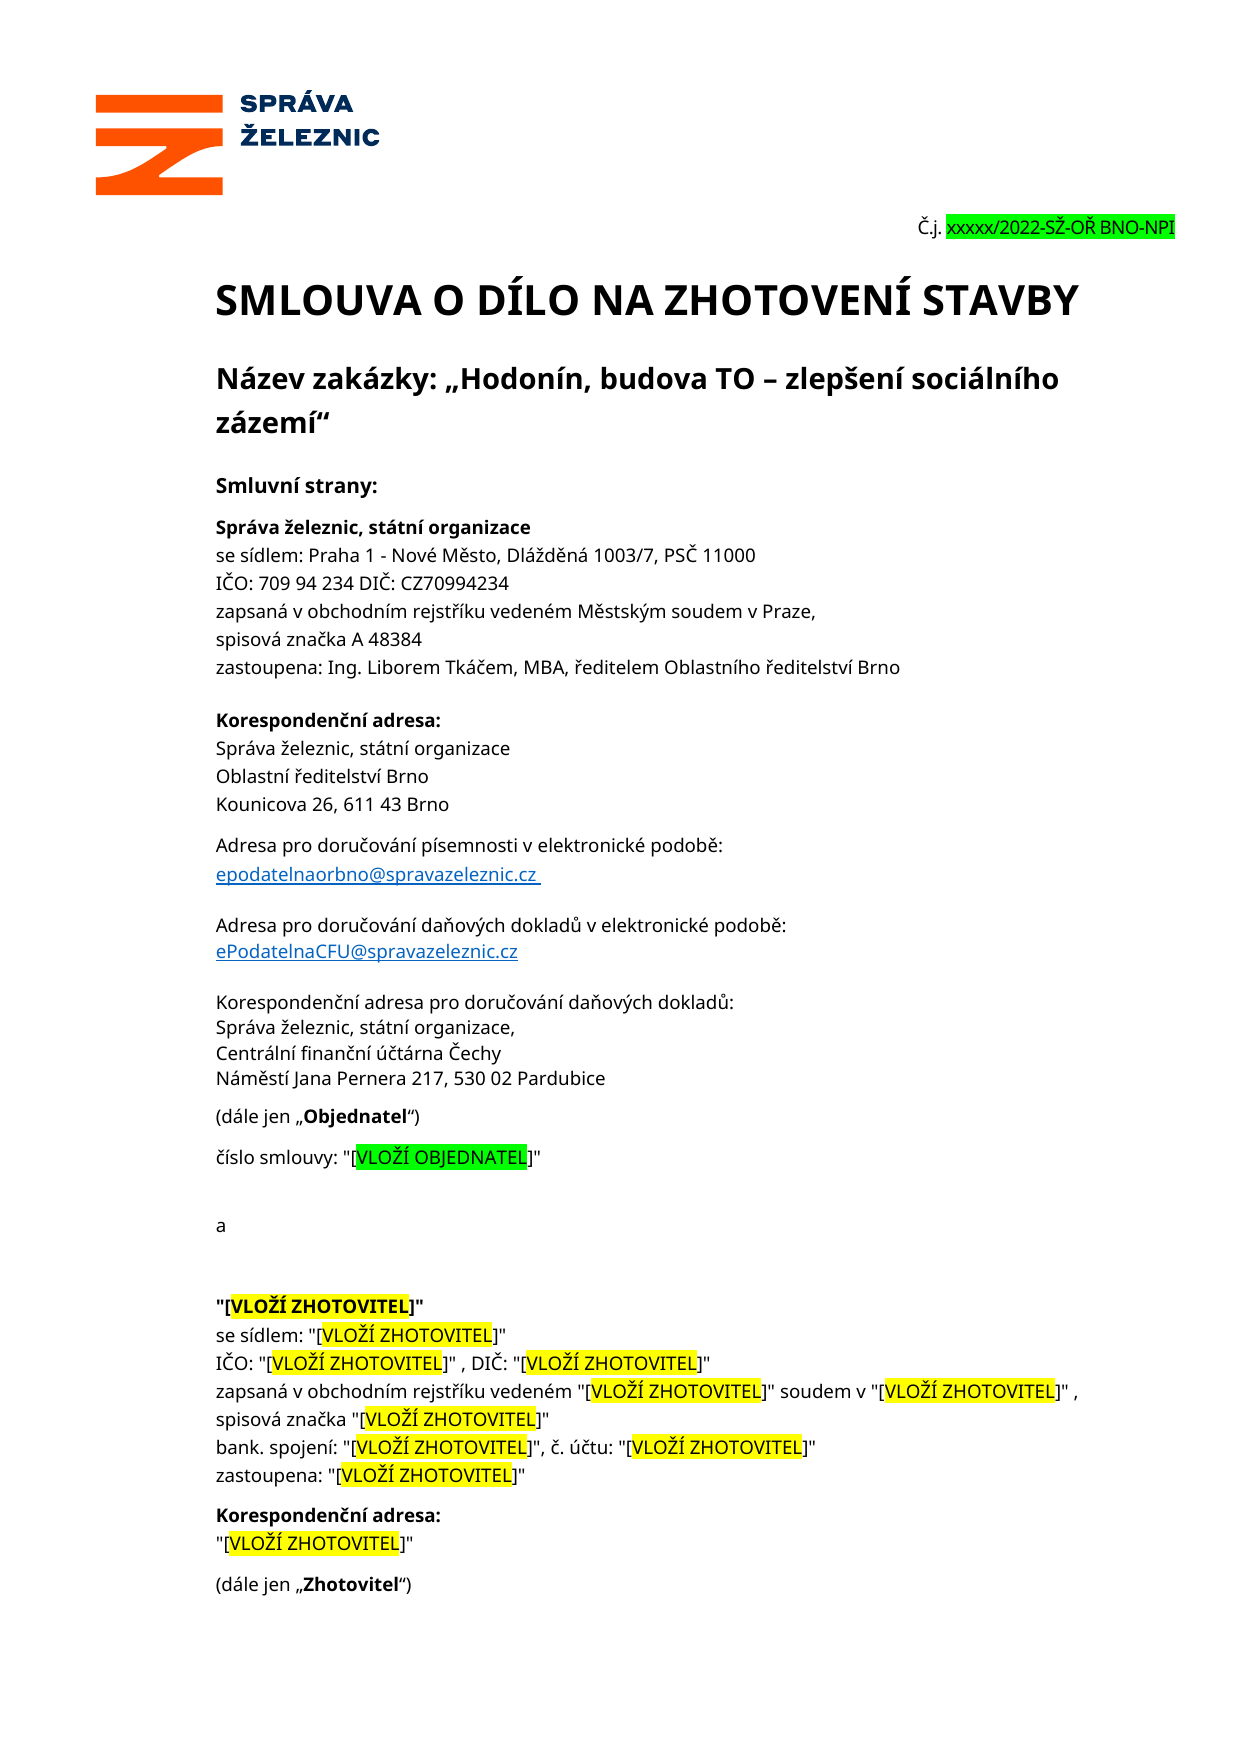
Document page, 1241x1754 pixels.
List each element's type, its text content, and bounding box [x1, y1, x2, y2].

text zastoupena: "[VLOŽÍ ZHOTOVITEL]" [512, 1462, 1093, 1487]
text Název zakázky: „Hodonín, budova TO – zlepšení sociálního zázemí“ [216, 358, 1093, 442]
text a [216, 1213, 1093, 1238]
text zastoupena: "[VLOŽÍ ZHOTOVITEL]" [216, 1462, 341, 1487]
text spisová značka "[VLOŽÍ ZHOTOVITEL]" [216, 1406, 365, 1431]
text IČO: 709 94 234 DIČ: CZ70994234 [216, 571, 1093, 596]
text Správa železnic, státní organizace, [216, 1015, 1093, 1040]
text zapsaná v obchodním rejstříku vedeném "[VLOŽÍ ZHOTOVITEL]" soudem v "[VLOŽÍ ZHOTOVITEL]" , [216, 1378, 591, 1403]
text číslo smlouvy: "[VLOŽÍ OBJEDNATEL]" [527, 1144, 1093, 1170]
text Kounicova 26, 611 43 Brno [216, 792, 1093, 817]
text zastoupena: Ing. Liborem Tkáčem, MBA, ředitelem Oblastního ředitelství Brno [216, 655, 1093, 680]
text se sídlem: "[VLOŽÍ ZHOTOVITEL]" [492, 1322, 1093, 1347]
text "[VLOŽÍ ZHOTOVITEL]" [399, 1531, 1093, 1556]
text IČO: "[VLOŽÍ ZHOTOVITEL]" , DIČ: "[VLOŽÍ ZHOTOVITEL]" [697, 1350, 1093, 1375]
text Adresa pro doručování písemnosti v elektronické podobě: [216, 832, 1093, 858]
text Adresa pro doručování daňových dokladů v elektronické podobě: [216, 913, 1093, 938]
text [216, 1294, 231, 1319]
text číslo smlouvy: "[VLOŽÍ OBJEDNATEL]" [216, 1144, 356, 1170]
text epodatelnaorbno@spravazeleznic.cz [216, 862, 1093, 887]
text se sídlem: "[VLOŽÍ ZHOTOVITEL]" [216, 1322, 322, 1347]
text ePodatelnaCFU@spravazeleznic.cz [216, 938, 1093, 964]
text Smluvní strany: [216, 471, 1093, 499]
text spisová značka "[VLOŽÍ ZHOTOVITEL]" [536, 1406, 1093, 1431]
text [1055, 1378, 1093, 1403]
text Korespondenční adresa: [216, 1502, 1093, 1528]
text spisová značka A 48384 [216, 627, 1093, 652]
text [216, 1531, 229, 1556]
text Korespondenční adresa: [216, 708, 1093, 733]
text (dále jen „Zhotovitel“) [216, 1571, 1093, 1597]
text se sídlem: Praha 1 - Nové Město, Dlážděná 1003/7, PSČ 11000 [216, 543, 1093, 568]
text (dále jen „Objednatel“) [216, 1104, 1093, 1129]
text bank. spojení: "[VLOŽÍ ZHOTOVITEL]", č. účtu: "[VLOŽÍ ZHOTOVITEL]" [802, 1434, 1093, 1459]
text zapsaná v obchodním rejstříku vedeném Městským soudem v Praze, [216, 599, 1093, 624]
text "[VLOŽÍ ZHOTOVITEL]" [409, 1294, 1093, 1319]
text Oblastní ředitelství Brno [216, 764, 1093, 789]
text Správa železnic, státní organizace [216, 514, 1093, 540]
text SMLOUVA O DÍLO NA ZHOTOVENÍ STAVBY [216, 271, 1093, 328]
text Náměstí Jana Pernera 217, 530 02 Pardubice [216, 1066, 1093, 1091]
text Centrální finanční účtárna Čechy [216, 1040, 1093, 1066]
text Správa železnic, státní organizace [216, 736, 1093, 761]
text Korespondenční adresa pro doručování daňových dokladů: [216, 989, 1093, 1015]
